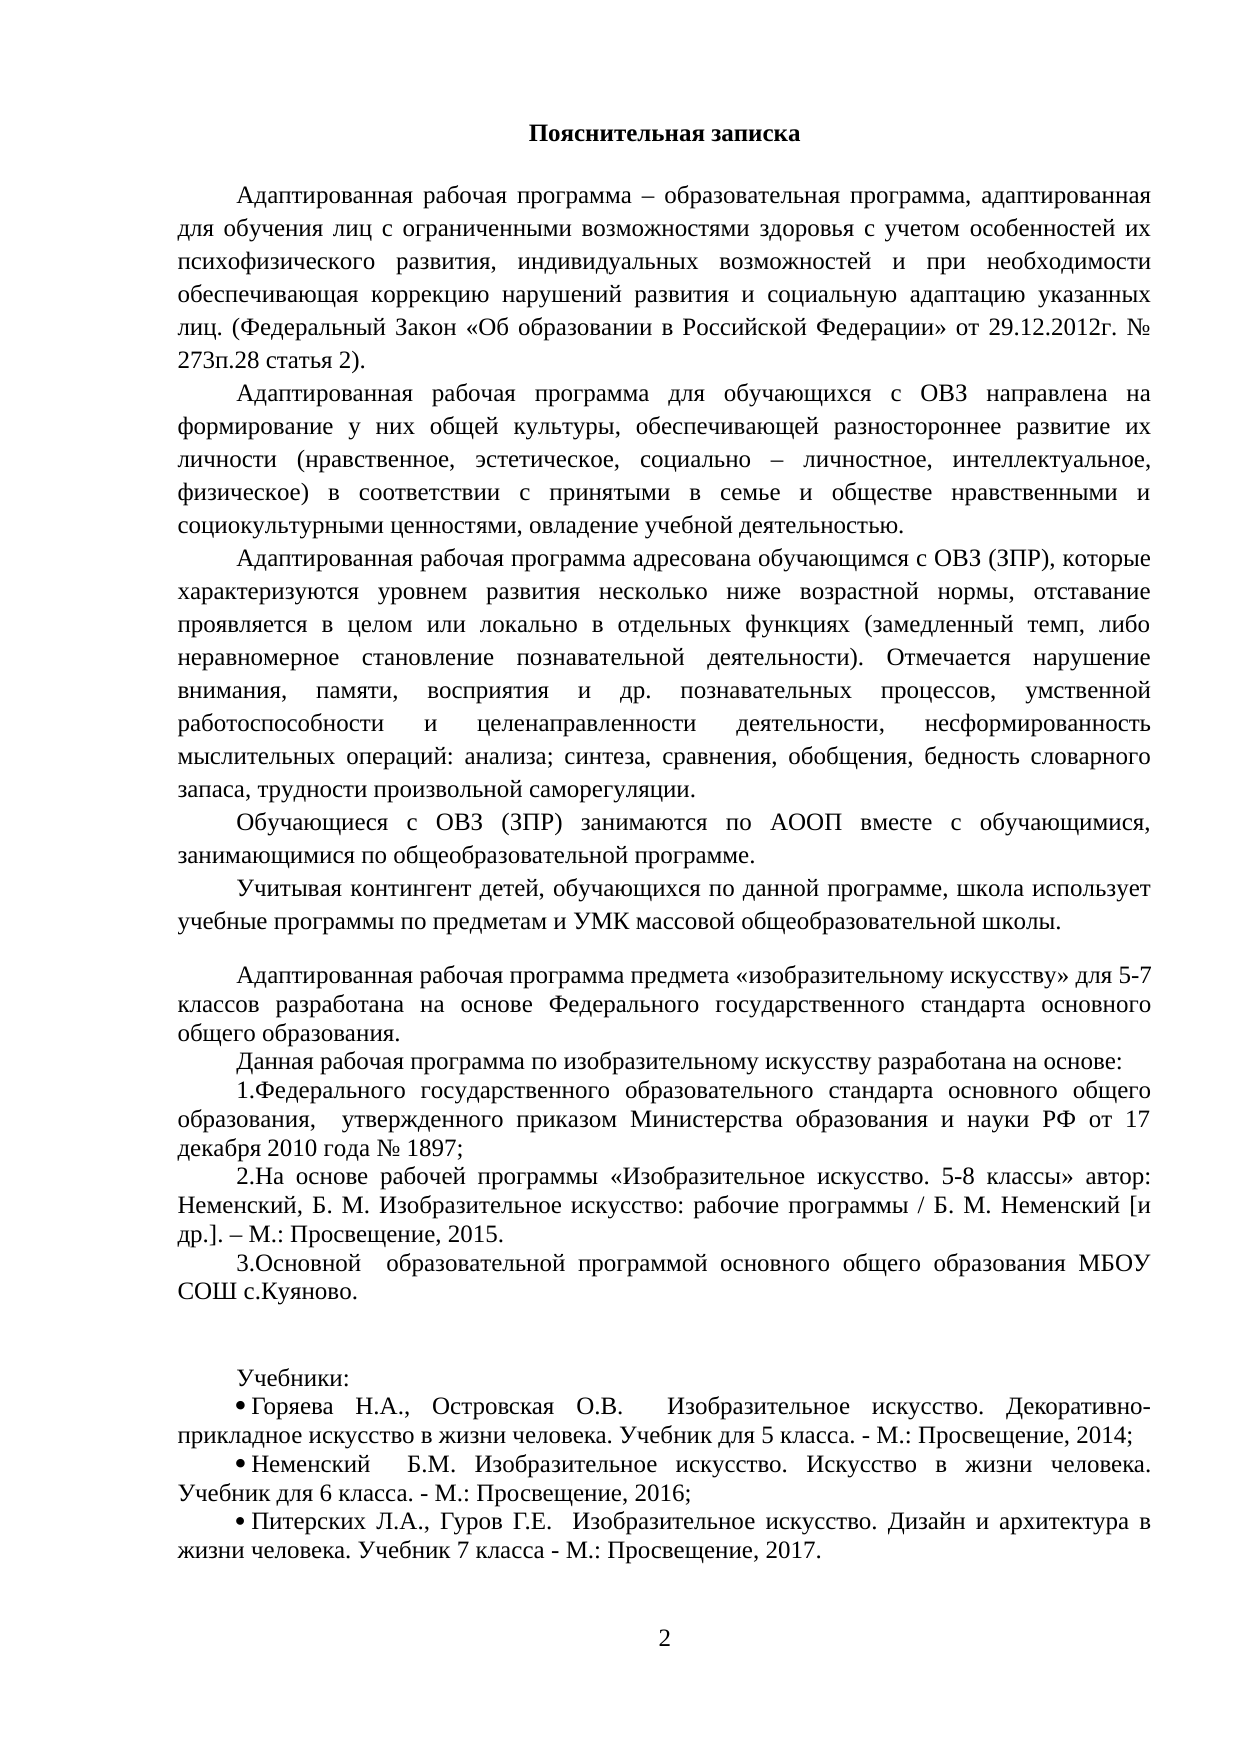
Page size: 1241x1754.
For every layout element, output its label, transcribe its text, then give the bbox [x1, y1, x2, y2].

text 2.На основе рабочей программы «Изобразительное искусство. 5-8 классы» автор: Неменский, Б. М. Изобразительное искусство: рабочие программы / Б. М. Неменский [и др.]. – М.: Просвещение, 2015. [177, 1161, 1152, 1248]
text Учитывая контингент детей, обучающихся по данной программе, школа использует учебные программы по предметам и УМК массовой общеобразовательной школы. [177, 873, 1152, 935]
list Горяева Н.А., Островская О.В. Изобразительное искусство. Декоративно-прикладное искусство в жизни человека. Учебник для 5 класса. - М.: Просвещение, 2014; [177, 1391, 1152, 1449]
text Адаптированная рабочая программа адресована обучающимся с ОВЗ (ЗПР), которые характеризуются уровнем развития несколько ниже возрастной нормы, отставание проявляется в целом или локально в отдельных функциях (замедленный темп, либо неравномерное становление познавательной деятельности). Отмечается нарушение внимания, памяти, восприятия и др. познавательных процессов, умственной работоспособности и целенаправленности деятельности, несформированность мыслительных операций: анализа; синтеза, сравнения, обобщения, бедность словарного запаса, трудности произвольной саморегуляции. [177, 543, 1152, 803]
text Учебники: [177, 1363, 1152, 1391]
text 1.Федерального государственного образовательного стандарта основного общего образования, утвержденного приказом Министерства образования и науки РФ от 17 декабря 2010 года № 1897; [177, 1075, 1152, 1161]
text Адаптированная рабочая программа предмета «изобразительному искусству» для 5-7 классов разработана на основе Федерального государственного стандарта основного общего образования. [177, 960, 1152, 1046]
text 3.Основной образовательной программой основного общего образования МБОУ СОШ с.Куяново. [177, 1248, 1152, 1305]
list Питерских Л.А., Гуров Г.Е. Изобразительное искусство. Дизайн и архитектура в жизни человека. Учебник 7 класса - М.: Просвещение, 2017. [177, 1506, 1152, 1564]
list Неменский Б.М. Изобразительное искусство. Искусство в жизни человека. Учебник для 6 класса. - М.: Просвещение, 2016; [177, 1449, 1152, 1506]
text Адаптированная рабочая программа – образовательная программа, адаптированная для обучения лиц с ограниченными возможностями здоровья с учетом особенностей их психофизического развития, индивидуальных возможностей и при необходимости обеспечивающая коррекцию нарушений развития и социальную адаптацию указанных лиц. (Федеральный Закон «Об образовании в Российской Федерации» от 29.12.2012г. № 273п.28 статья 2). [177, 180, 1152, 374]
text Обучающиеся с ОВЗ (ЗПР) занимаются по АООП вместе с обучающимися, занимающимися по общеобразовательной программе. [177, 807, 1152, 869]
text Адаптированная рабочая программа для обучающихся с ОВЗ направлена на формирование у них общей культуры, обеспечивающей разностороннее развитие их личности (нравственное, эстетическое, социально – личностное, интеллектуальное, физическое) в соответствии с принятыми в семье и обществе нравственными и социокультурными ценностями, овладение учебной деятельностью. [177, 378, 1152, 539]
text Пояснительная записка [177, 118, 1152, 147]
text Данная рабочая программа по изобразительному искусству разработана на основе: [177, 1046, 1152, 1075]
